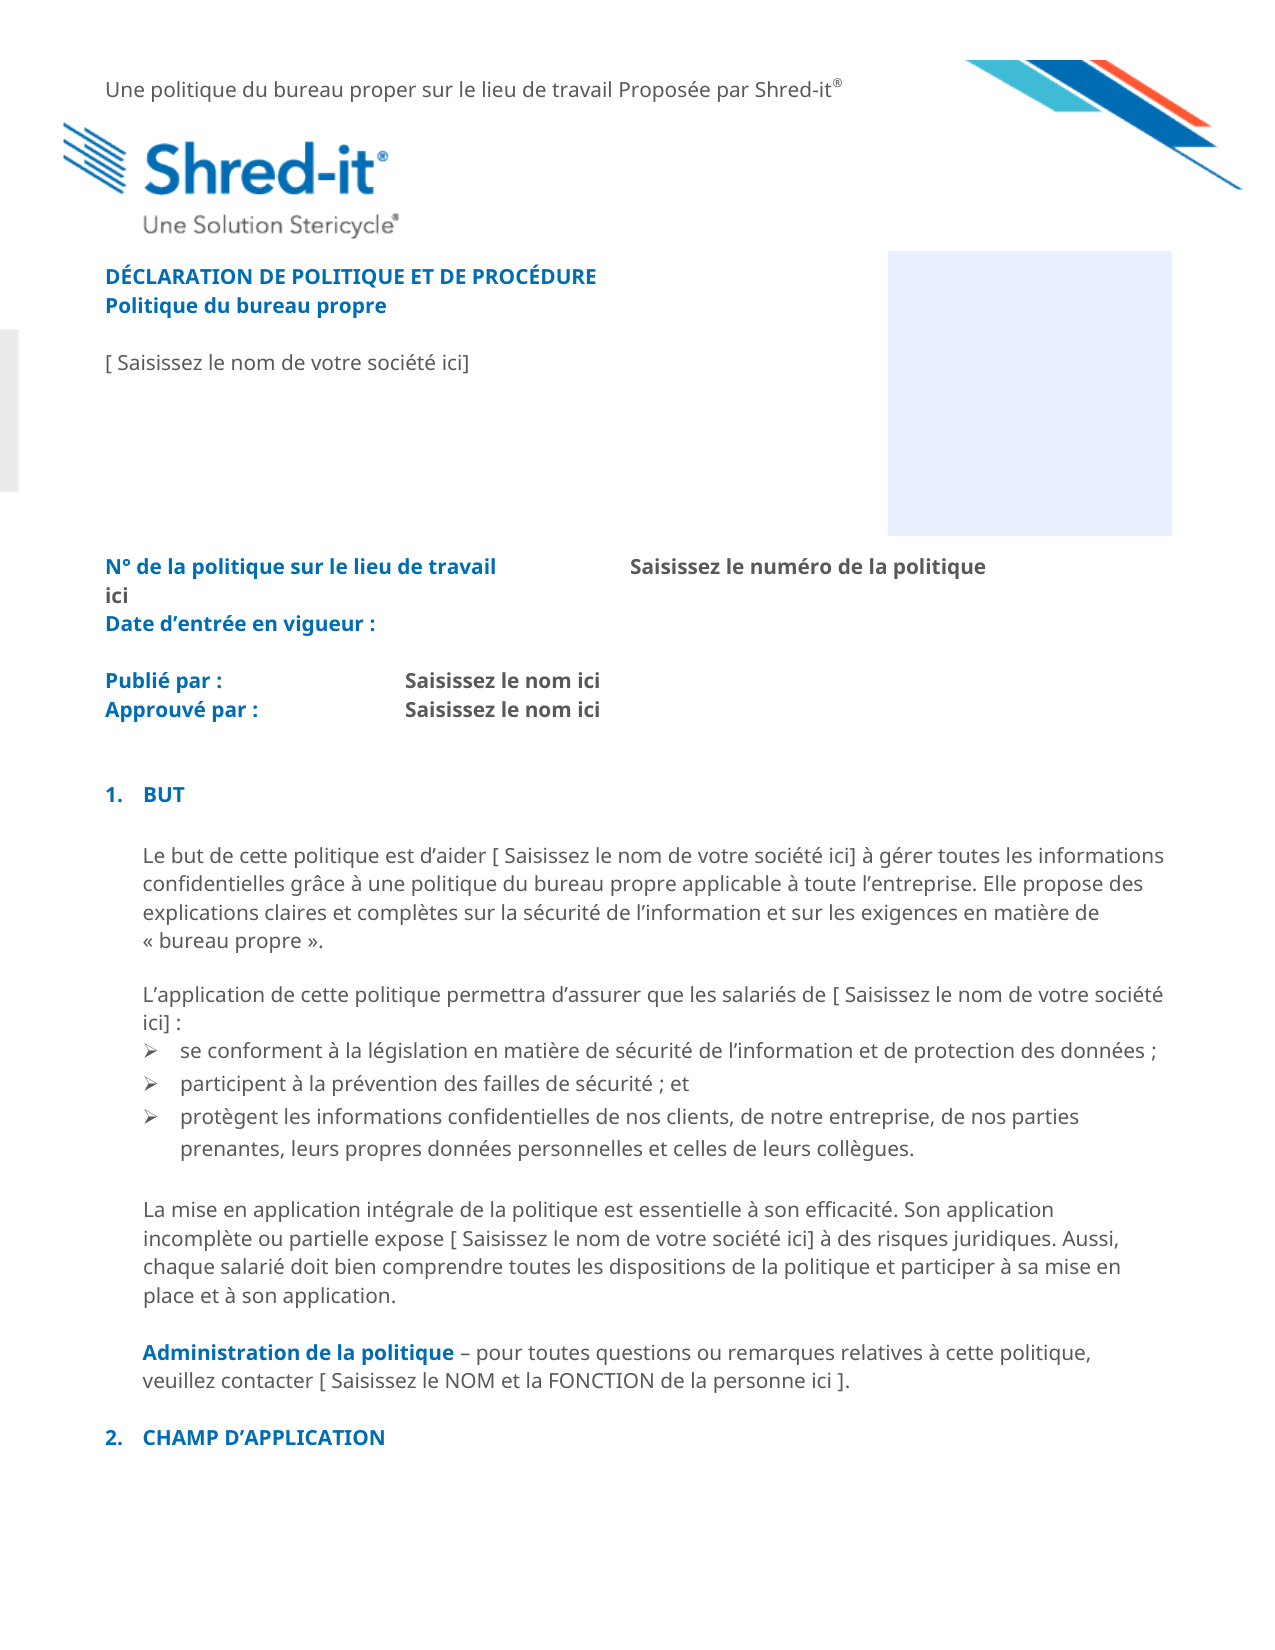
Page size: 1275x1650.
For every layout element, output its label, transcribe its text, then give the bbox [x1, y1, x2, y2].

picture [0, 60, 1275, 1650]
list se conforment à la législation en matière de sécurité de l’information et de protection des données ; [142, 1037, 1170, 1065]
list participent à la prévention des failles de sécurité ; et [142, 1069, 1170, 1098]
text L’application de cette politique permettra d’assurer que les salariés de [ Saisissez le nom de votre société ici] : [142, 980, 1170, 1037]
text Administration de la politique – pour toutes questions ou remarques relatives à cette politique, veuillez contacter [ Saisissez le NOM et la FONCTION de la personne ici ]. [142, 1338, 1170, 1394]
text Approuvé par : Saisissez le nom ici [105, 695, 1170, 723]
text Publié par : Saisissez le nom ici [105, 666, 1170, 695]
list BUT [105, 780, 1170, 808]
text N° de la politique sur le lieu de travail Saisissez le numéro de la politique [105, 552, 1170, 581]
text Date d’entrée en vigueur : [105, 609, 1170, 638]
text Politique du bureau propre [105, 291, 887, 319]
text La mise en application intégrale de la politique est essentielle à son efficacité. Son application incomplète ou partielle expose [ Saisissez le nom de votre société ici] à des risques juridiques. Aussi, chaque salarié doit bien comprendre toutes les dispositions de la politique et participer à sa mise en place et à son application. [143, 1196, 1170, 1309]
text ici [105, 581, 1170, 609]
list protègent les informations confidentielles de nos clients, de notre entreprise, de nos parties prenantes, leurs propres données personnelles et celles de leurs collègues. [142, 1102, 1170, 1163]
text [ Saisissez le nom de votre société ici] [105, 348, 887, 410]
text Le but de cette politique est d’aider [ Saisissez le nom de votre société ici] à gérer toutes les informations confidentielles grâce à une politique du bureau propre applicable à toute l’entreprise. Elle propose des explications claires et complètes sur la sécurité de l’information et sur les exigences en matière de « bureau propre ». [142, 841, 1170, 955]
text DÉCLARATION DE POLITIQUE ET DE PROCÉDURE [105, 262, 887, 291]
list CHAMP D’APPLICATION [105, 1423, 1170, 1451]
